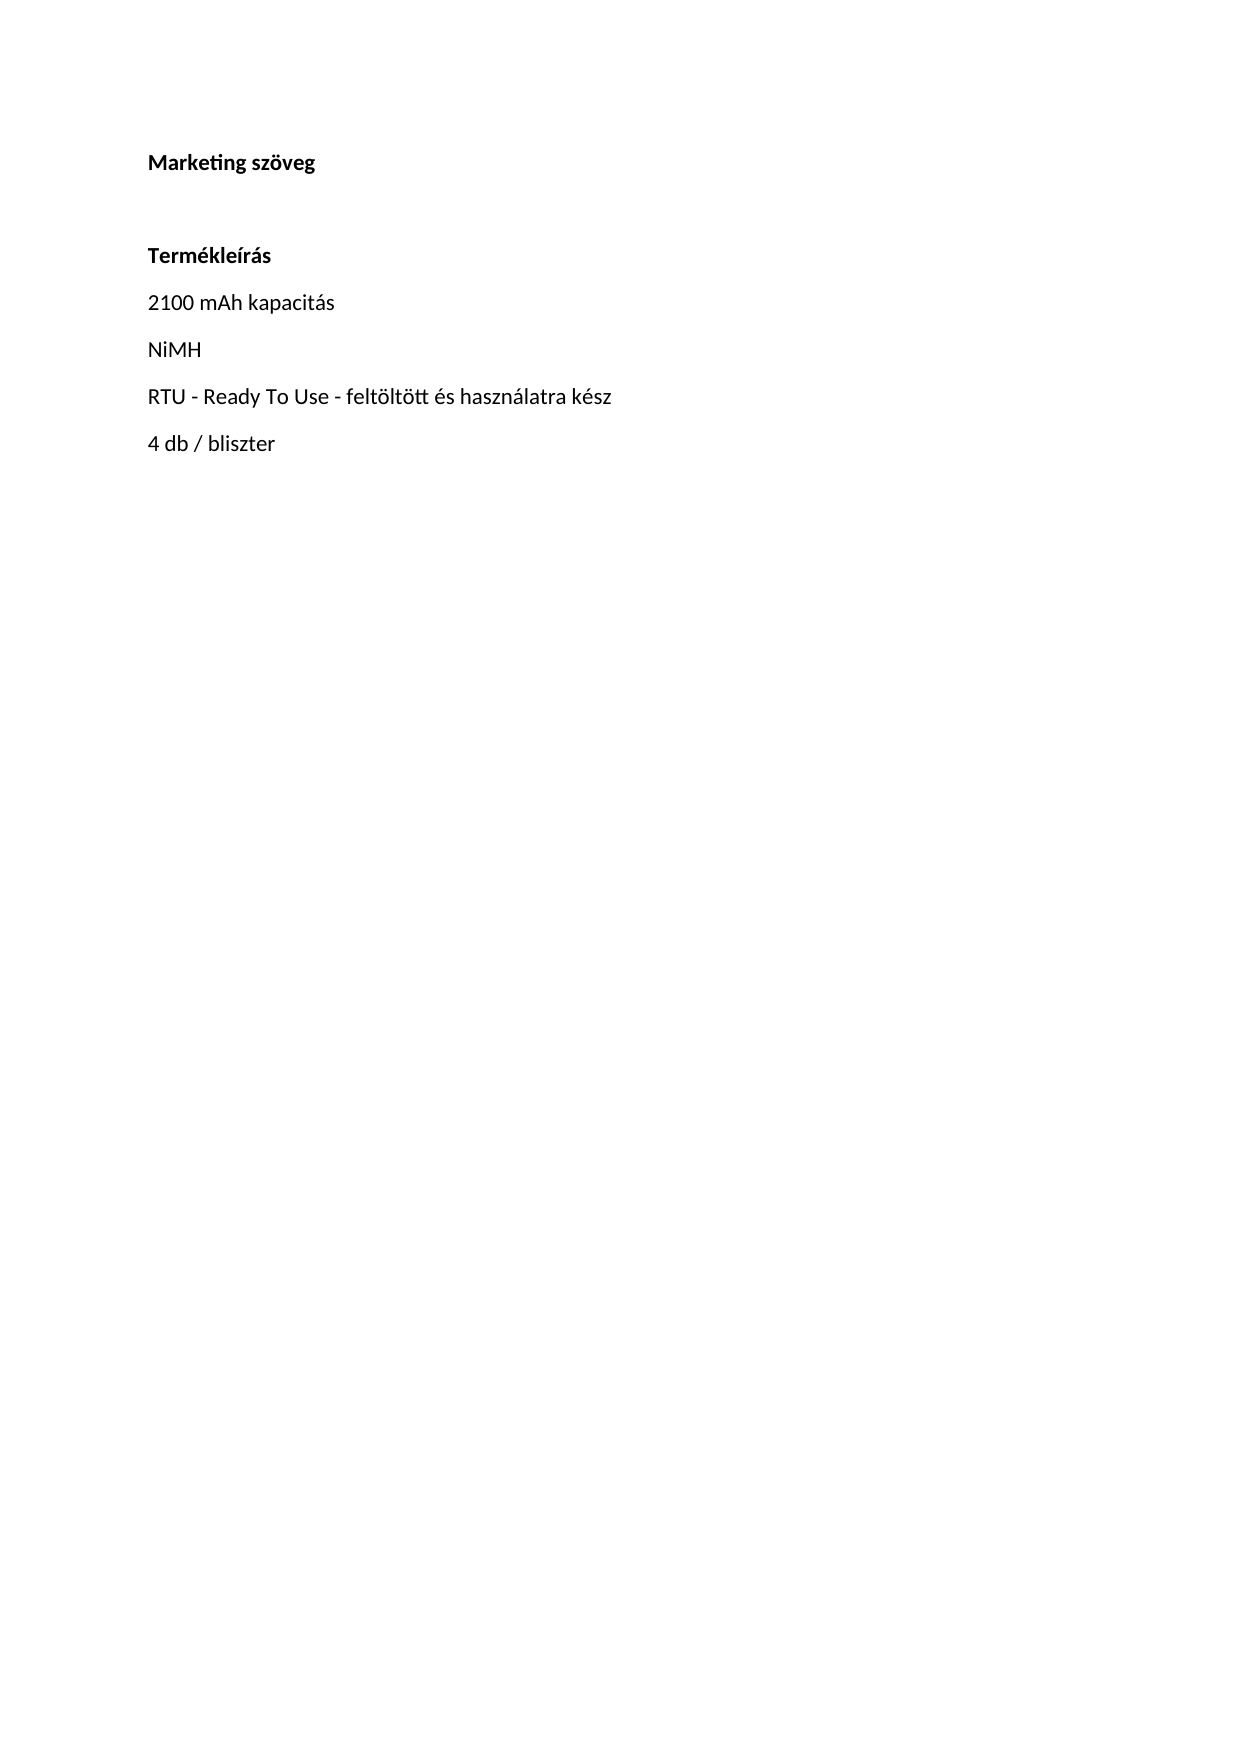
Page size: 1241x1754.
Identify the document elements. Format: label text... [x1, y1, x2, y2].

text 2100 mAh kapacitás [148, 288, 1093, 316]
text NiMH [148, 335, 1093, 363]
text Termékleírás [148, 241, 1093, 269]
text RTU - Ready To Use - feltöltött és használatra kész [148, 382, 1093, 410]
text 4 db / bliszter [148, 429, 1093, 457]
text Marketing szöveg [148, 148, 1093, 176]
